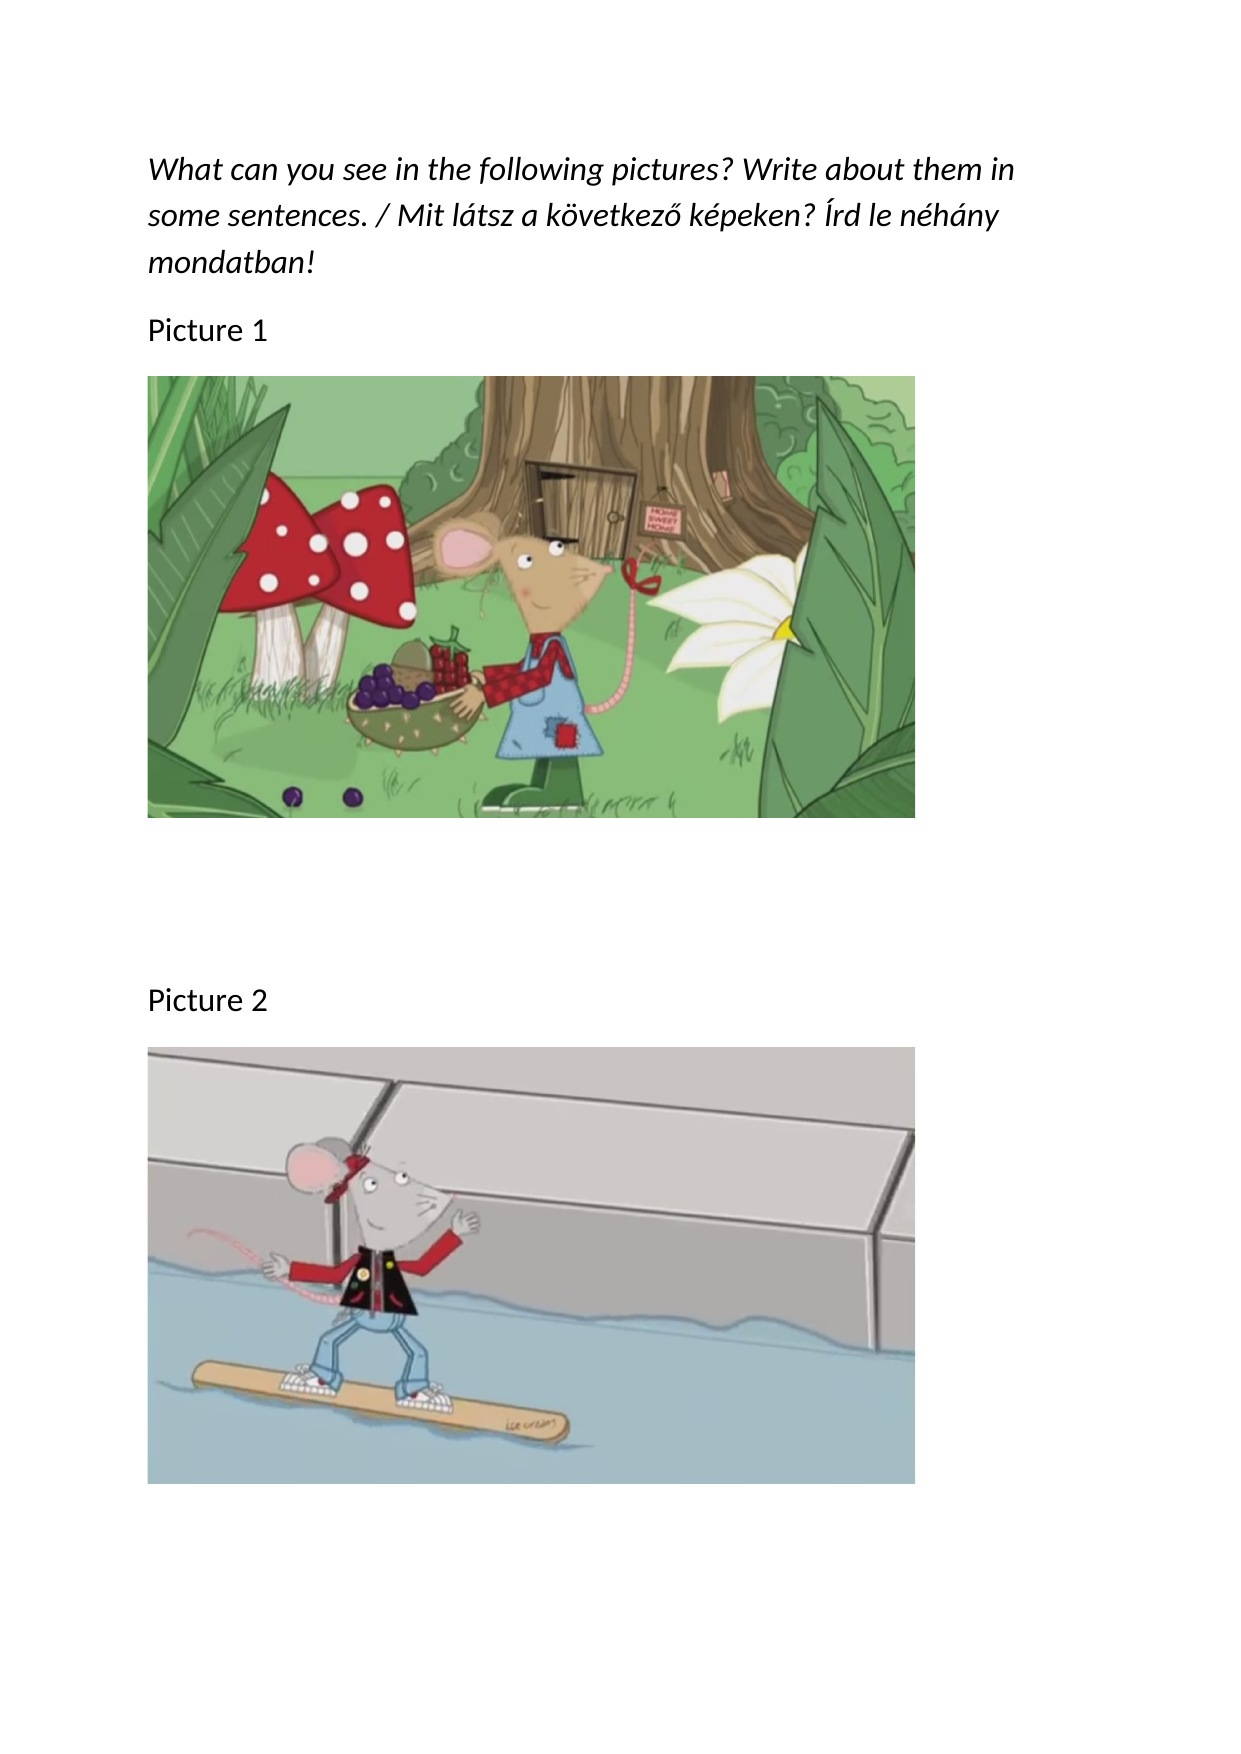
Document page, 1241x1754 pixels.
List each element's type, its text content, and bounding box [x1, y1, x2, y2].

picture [147, 1047, 916, 1484]
picture [147, 376, 916, 818]
text What can you see in the following pictures? Write about them in some sentences. / Mit látsz a következő képeken? Írd le néhány mondatban! [148, 148, 1093, 282]
text Picture 2 [148, 979, 1093, 1020]
text Picture 1 [148, 309, 1093, 349]
